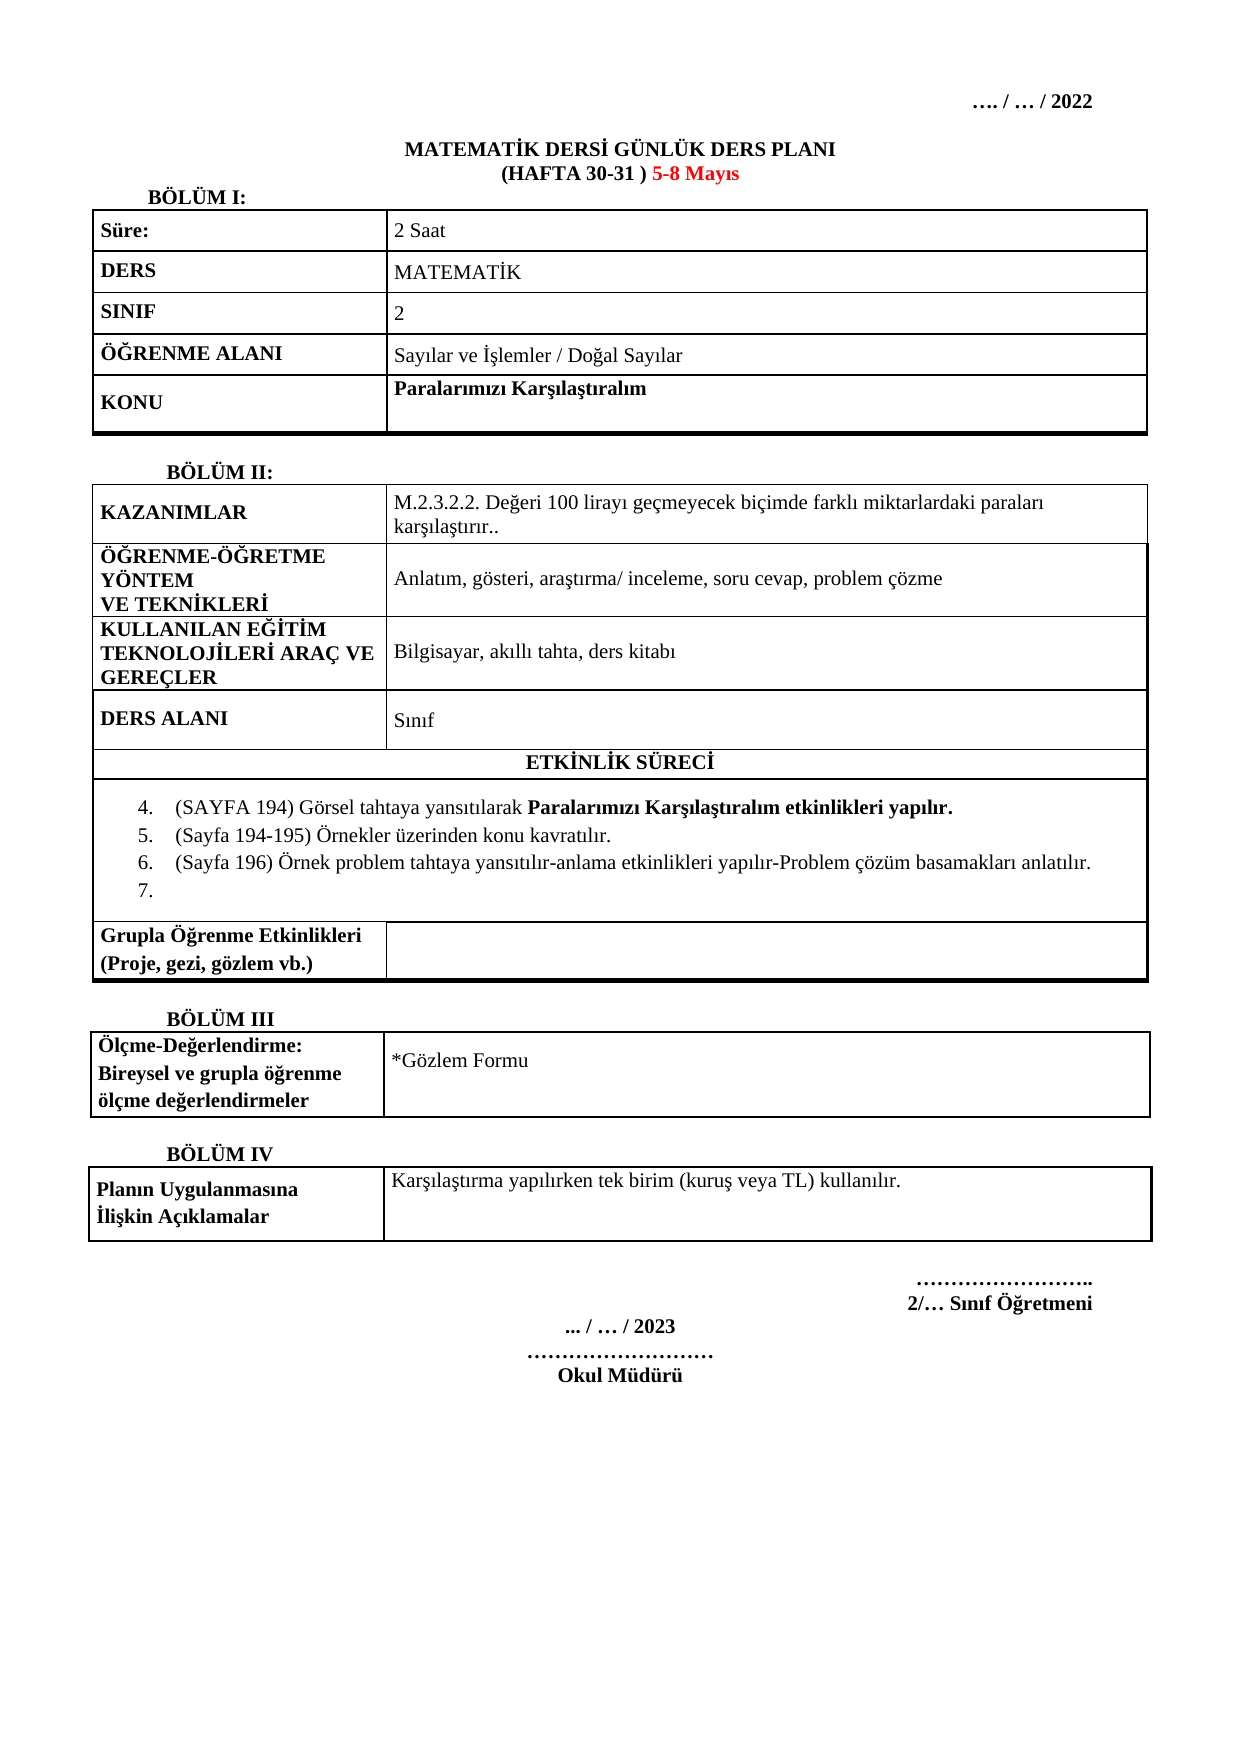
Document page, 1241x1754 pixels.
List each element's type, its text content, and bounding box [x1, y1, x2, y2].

table_cell KONU [94, 376, 386, 431]
table_cell DERS ALANI [94, 691, 386, 748]
table_header Süre: [94, 211, 386, 250]
table_header 2 Saat [388, 211, 1146, 250]
text (HAFTA 30-31 ) 5-8 Mayıs [148, 161, 1092, 185]
table_header *Gözlem Formu [385, 1033, 1149, 1116]
table_cell MATEMATİK [388, 252, 1146, 292]
table_cell (SAYFA 194) Görsel tahtaya yansıtılarak Paralarımızı Karşılaştıralım etkinlikleri yapılır. (Sayfa 194-195) Örnekler üzerinden konu kavratılır. (Sayfa 196) Örnek problem tahtaya yansıtılır-anlama etkinlikleri yapılır-Problem çözüm basamakları anlatılır. [94, 780, 1146, 921]
table_cell [387, 923, 1146, 978]
text BÖLÜM II: [148, 460, 1092, 484]
table_cell Sayılar ve İşlemler / Doğal Sayılar [388, 335, 1146, 374]
table_header M.2.3.2.2. Değeri 100 lirayı geçmeyecek biçimde farklı miktarlardaki paraları karşılaştırır.. [387, 485, 1147, 542]
subtitle BÖLÜM IV [148, 1142, 1092, 1166]
table_cell Paralarımızı Karşılaştıralım [388, 376, 1146, 431]
table_cell ETKİNLİK SÜRECİ [94, 750, 1146, 778]
table_header KAZANIMLAR [93, 485, 386, 542]
subtitle BÖLÜM III [148, 1007, 1092, 1031]
table_cell SINIF [94, 293, 386, 333]
table_cell Grupla Öğrenme Etkinlikleri (Proje, gezi, gözlem vb.) [94, 922, 386, 978]
table_cell Bilgisayar, akıllı tahta, ders kitabı [387, 617, 1146, 689]
table_cell Anlatım, gösteri, araştırma/ inceleme, soru cevap, problem çözme [387, 544, 1146, 616]
text …………………….. [148, 1266, 1092, 1290]
text MATEMATİK DERSİ GÜNLÜK DERS PLANI [148, 137, 1092, 161]
table_header Planın Uygulanmasına İlişkin Açıklamalar [90, 1168, 383, 1240]
table_cell Sınıf [387, 691, 1146, 748]
text 2/… Sınıf Öğretmeni [148, 1290, 1092, 1314]
text BÖLÜM I: [148, 185, 1092, 209]
table_cell KULLANILAN EĞİTİM TEKNOLOJİLERİ ARAÇ VE GEREÇLER [93, 617, 386, 689]
table_cell 2 [388, 293, 1146, 333]
text …. / … / 2022 [148, 89, 1092, 113]
table_cell ÖĞRENME-ÖĞRETME YÖNTEM VE TEKNİKLERİ [93, 544, 386, 616]
text Okul Müdürü [148, 1363, 1092, 1387]
table_cell DERS [94, 252, 386, 292]
table_header Karşılaştırma yapılırken tek birim (kuruş veya TL) kullanılır. [385, 1168, 1150, 1240]
text ……………………… [148, 1338, 1092, 1363]
text ... / … / 2023 [148, 1314, 1092, 1338]
table_header Ölçme-Değerlendirme: Bireysel ve grupla öğrenme ölçme değerlendirmeler [92, 1033, 383, 1116]
table_cell ÖĞRENME ALANI [94, 335, 386, 374]
